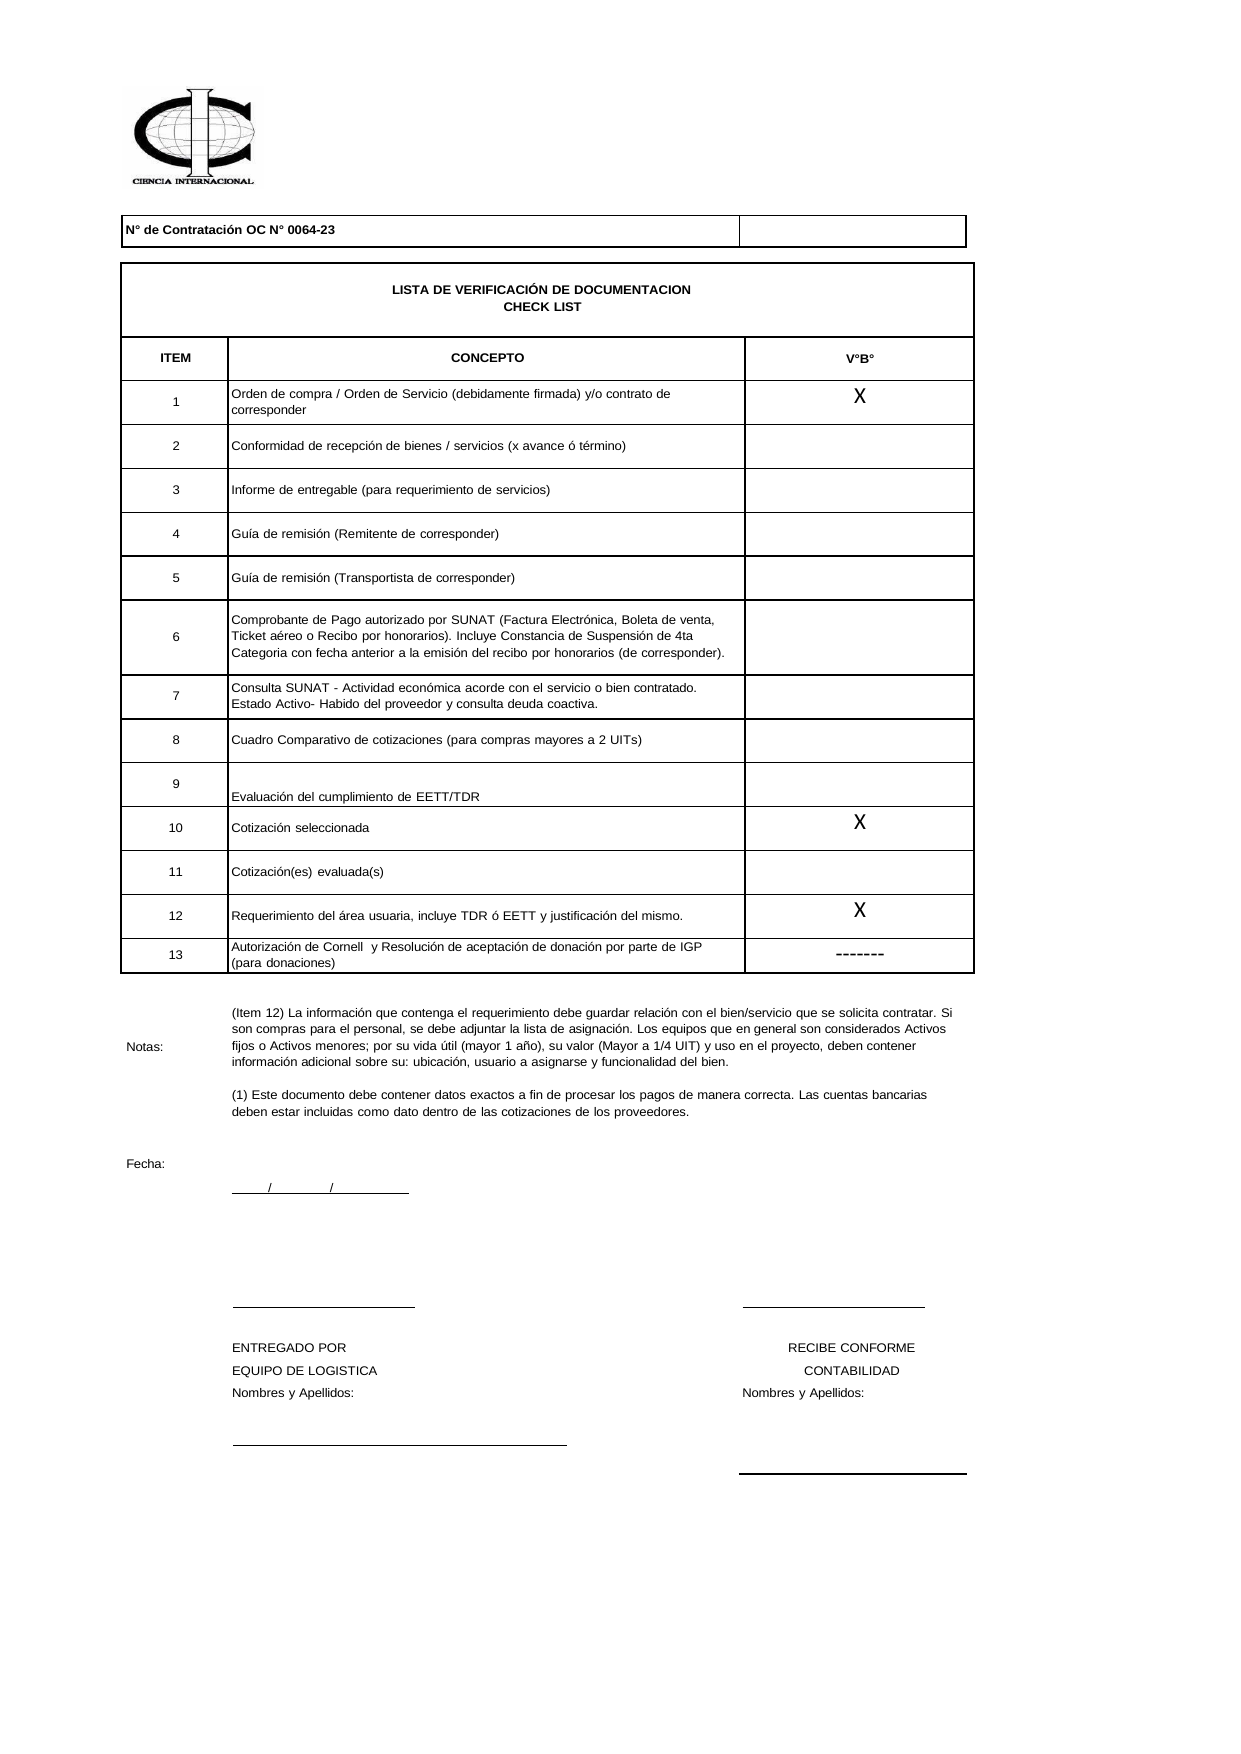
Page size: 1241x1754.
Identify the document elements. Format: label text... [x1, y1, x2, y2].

table_cell Consulta SUNAT - Actividad económica acorde con el servicio o bien contratado. Estado Activo- Habido del proveedor y consulta deuda coactiva. [229, 676, 744, 718]
table_cell X [746, 895, 973, 937]
table_cell X [746, 381, 973, 423]
table_cell 9 [122, 763, 227, 806]
text / / [232, 1181, 1065, 1195]
text Fecha: [126, 1157, 166, 1171]
table_cell 7 [122, 676, 227, 718]
table_cell V°B° [746, 338, 973, 379]
text Notas: [126, 1040, 166, 1054]
table_cell 5 [122, 557, 227, 599]
table_cell Cotización(es) evaluada(s) [229, 851, 744, 893]
table_cell Cuadro Comparativo de cotizaciones (para compras mayores a 2 UITs) [229, 720, 744, 762]
table_cell 1 [122, 381, 227, 423]
table_cell Orden de compra / Orden de Servicio (debidamente firmada) y/o contrato de corresponder [229, 381, 744, 423]
table_cell Informe de entregable (para requerimiento de servicios) [229, 469, 744, 511]
table_cell Guía de remisión (Remitente de corresponder) [229, 513, 744, 555]
table_header LISTA DE VERIFICACIÓN DE DOCUMENTACION CHECK LIST [122, 264, 973, 336]
table_cell Requerimiento del área usuaria, incluye TDR ó EETT y justificación del mismo. [229, 895, 744, 937]
table_cell [746, 763, 973, 806]
table_cell Evaluación del cumplimiento de EETT/TDR [229, 763, 744, 806]
text EQUIPO DE LOGISTICA CONTABILIDAD [232, 1363, 1065, 1378]
table_cell 4 [122, 513, 227, 555]
text ENTREGADO POR RECIBE CONFORME [232, 1341, 1065, 1355]
table_cell [746, 720, 973, 762]
table_cell 13 [122, 939, 227, 972]
table_cell Conformidad de recepción de bienes / servicios (x avance ó término) [229, 425, 744, 467]
table_cell 6 [122, 601, 227, 674]
table_cell Autorización de Cornell y Resolución de aceptación de donación por parte de IGP (para donaciones) [229, 939, 744, 972]
table_cell [746, 851, 973, 893]
picture [122, 86, 264, 189]
table_cell [746, 676, 973, 718]
table_cell ITEM [122, 338, 227, 379]
table_cell [746, 469, 973, 511]
table_cell Comprobante de Pago autorizado por SUNAT (Factura Electrónica, Boleta de venta, Ticket aéreo o Recibo por honorarios). Incluye Constancia de Suspensión de 4ta Categoria con fecha anterior a la emisión del recibo por honorarios (de corresponder). [229, 601, 744, 674]
table_cell Guía de remisión (Transportista de corresponder) [229, 557, 744, 599]
table_cell 2 [122, 425, 227, 467]
table_cell [746, 601, 973, 674]
table_cell ------- [746, 939, 973, 972]
table_cell 8 [122, 720, 227, 762]
table_cell 3 [122, 469, 227, 511]
text Nombres y Apellidos: Nombres y Apellidos: [232, 1386, 1065, 1400]
text (Item 12) La información que contenga el requerimiento debe guardar relación con el bien/servicio que se solicita contratar. Si son compras para el personal, se debe adjuntar la lista de asignación. Los equipos que en general son considerados Activos fijos o Activos menores; por su vida útil (mayor 1 año), su valor (Mayor a 1/4 UIT) y uso en el proyecto, deben contener información adicional sobre su: ubicación, usuario a asignarse y funcionalidad del bien. [232, 1006, 958, 1069]
text (1) Este documento debe contener datos exactos a fin de procesar los pagos de manera correcta. Las cuentas bancarias deben estar incluidas como dato dentro de las cotizaciones de los proveedores. [232, 1088, 958, 1118]
table_cell 10 [122, 807, 227, 849]
table_cell X [746, 807, 973, 849]
table_cell 12 [122, 895, 227, 937]
table_cell [746, 513, 973, 555]
table_cell 11 [122, 851, 227, 893]
table_cell CONCEPTO [229, 338, 744, 379]
table_cell [746, 557, 973, 599]
table_cell Cotización seleccionada [229, 807, 744, 849]
table_cell [746, 425, 973, 467]
